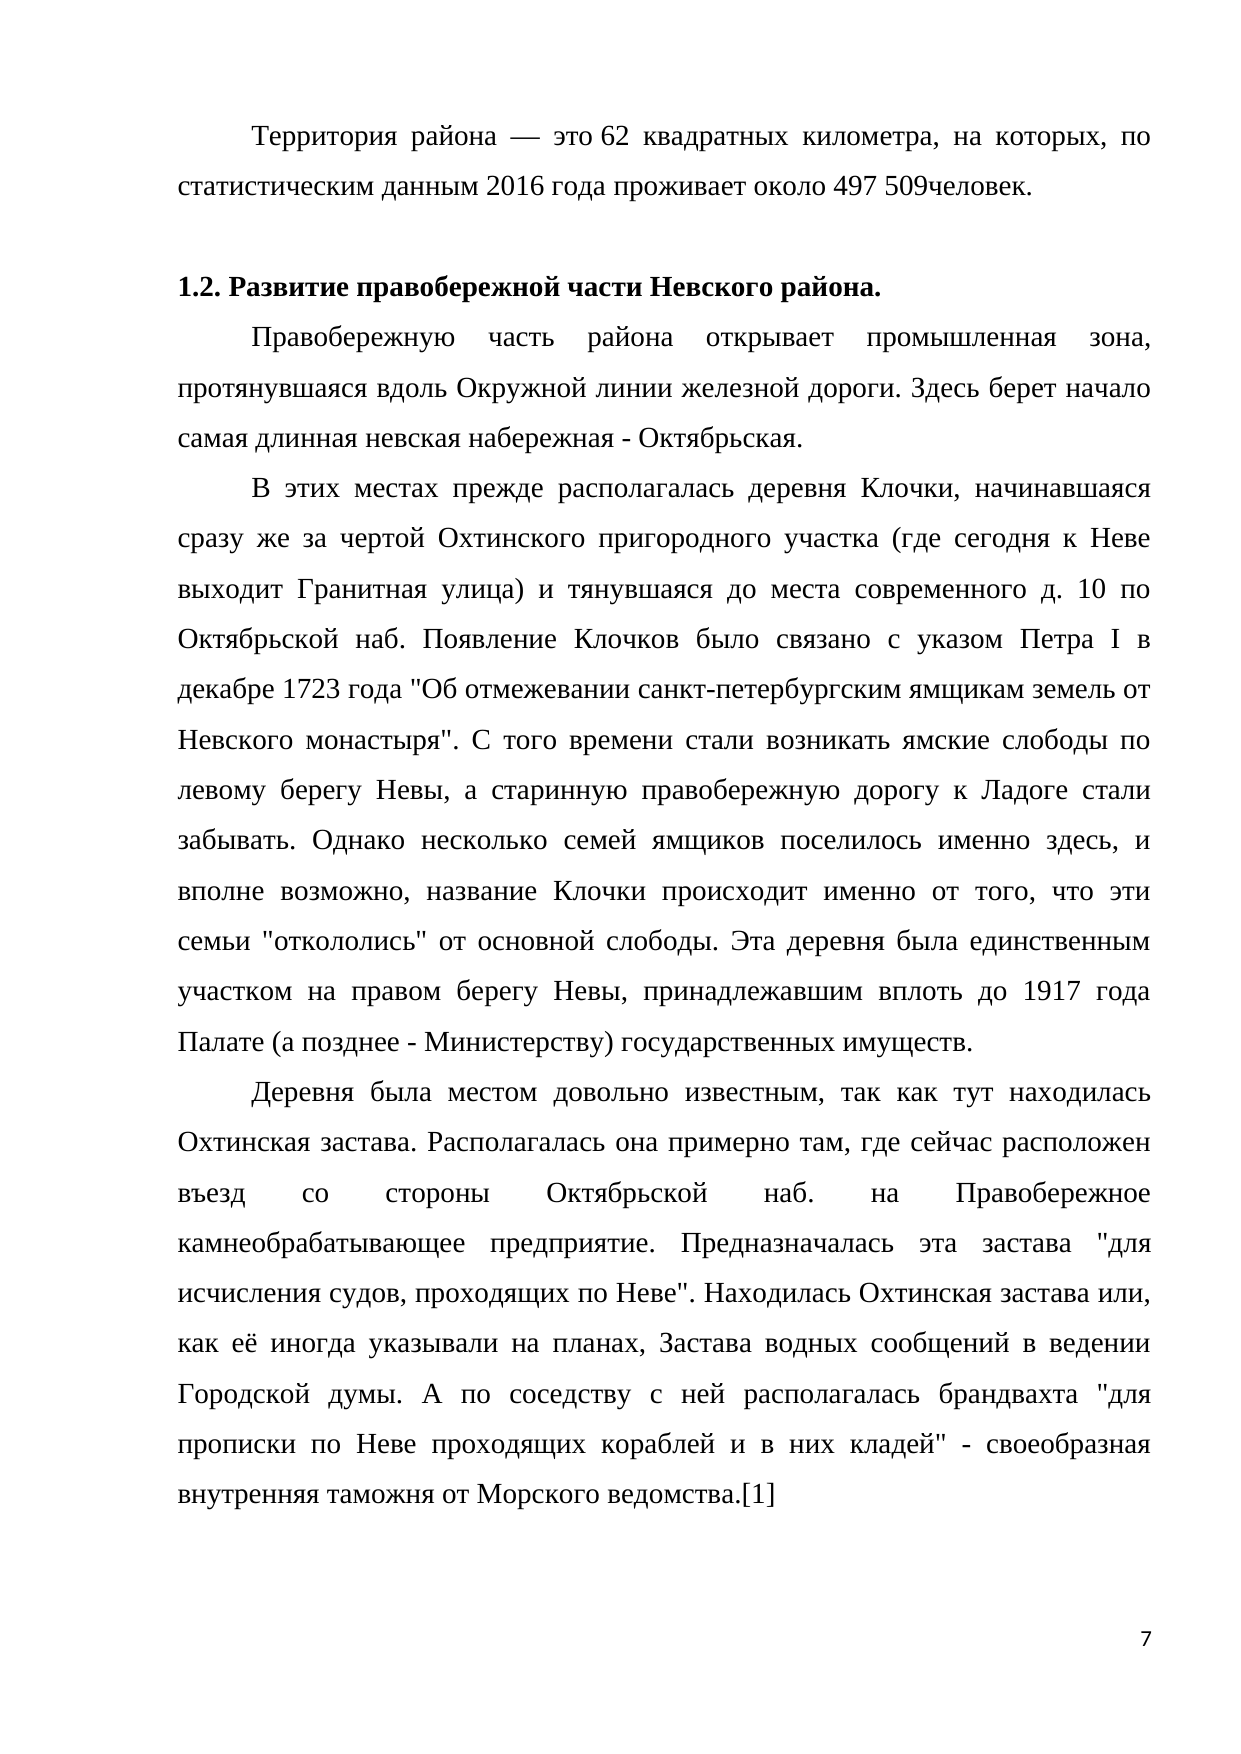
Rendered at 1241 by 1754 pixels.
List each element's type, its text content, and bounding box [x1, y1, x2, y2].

text В этих местах прежде располагалась деревня Клочки, начинавшаяся сразу же за чертой Охтинского пригородного участка (где сегодня к Неве выходит Гранитная улица) и тянувшаяся до места современного д. 10 по Октябрьской наб. Появление Клочков было связано с указом Петра I в декабре 1723 года "Об отмежевании санкт-петербургским ямщикам земель от Невского монастыря". С того времени стали возникать ямские слободы по левому берегу Невы, а старинную правобережную дорогу к Ладоге стали забывать. Однако несколько семей ямщиков поселилось именно здесь, и вполне возможно, название Клочки происходит именно от того, что эти семьи "откололись" от основной слободы. Эта деревня была единственным участком на правом берегу Невы, принадлежавшим вплоть до 1917 года Палате (а позднее - Министерству) государственных имуществ. [177, 470, 1152, 1057]
text Правобережную часть района открывает промышленная зона, протянувшаяся вдоль Окружной линии железной дороги. Здесь берет начало самая длинная невская набережная - Октябрьская. [177, 319, 1152, 453]
text 1.2. Развитие правобережной части Невского района. [177, 269, 1152, 303]
text Территория района — это 62 квадратных километра, на которых, по статистическим данным 2016 года проживает около 497 509человек. [177, 118, 1152, 202]
text Деревня была местом довольно известным, так как тут находилась Охтинская застава. Располагалась она примерно там, где сейчас расположен въезд со стороны Октябрьской наб. на Правобережное камнеобрабатывающее предприятие. Предназначалась эта застава "для исчисления судов, проходящих по Неве". Находилась Охтинская застава или, как её иногда указывали на планах, Застава водных сообщений в ведении Городской думы. А по соседству с ней располагалась брандвахта "для прописки по Неве проходящих кораблей и в них кладей" - своеобразная внутренняя таможня от Морского ведомства.[1] [177, 1074, 1152, 1510]
